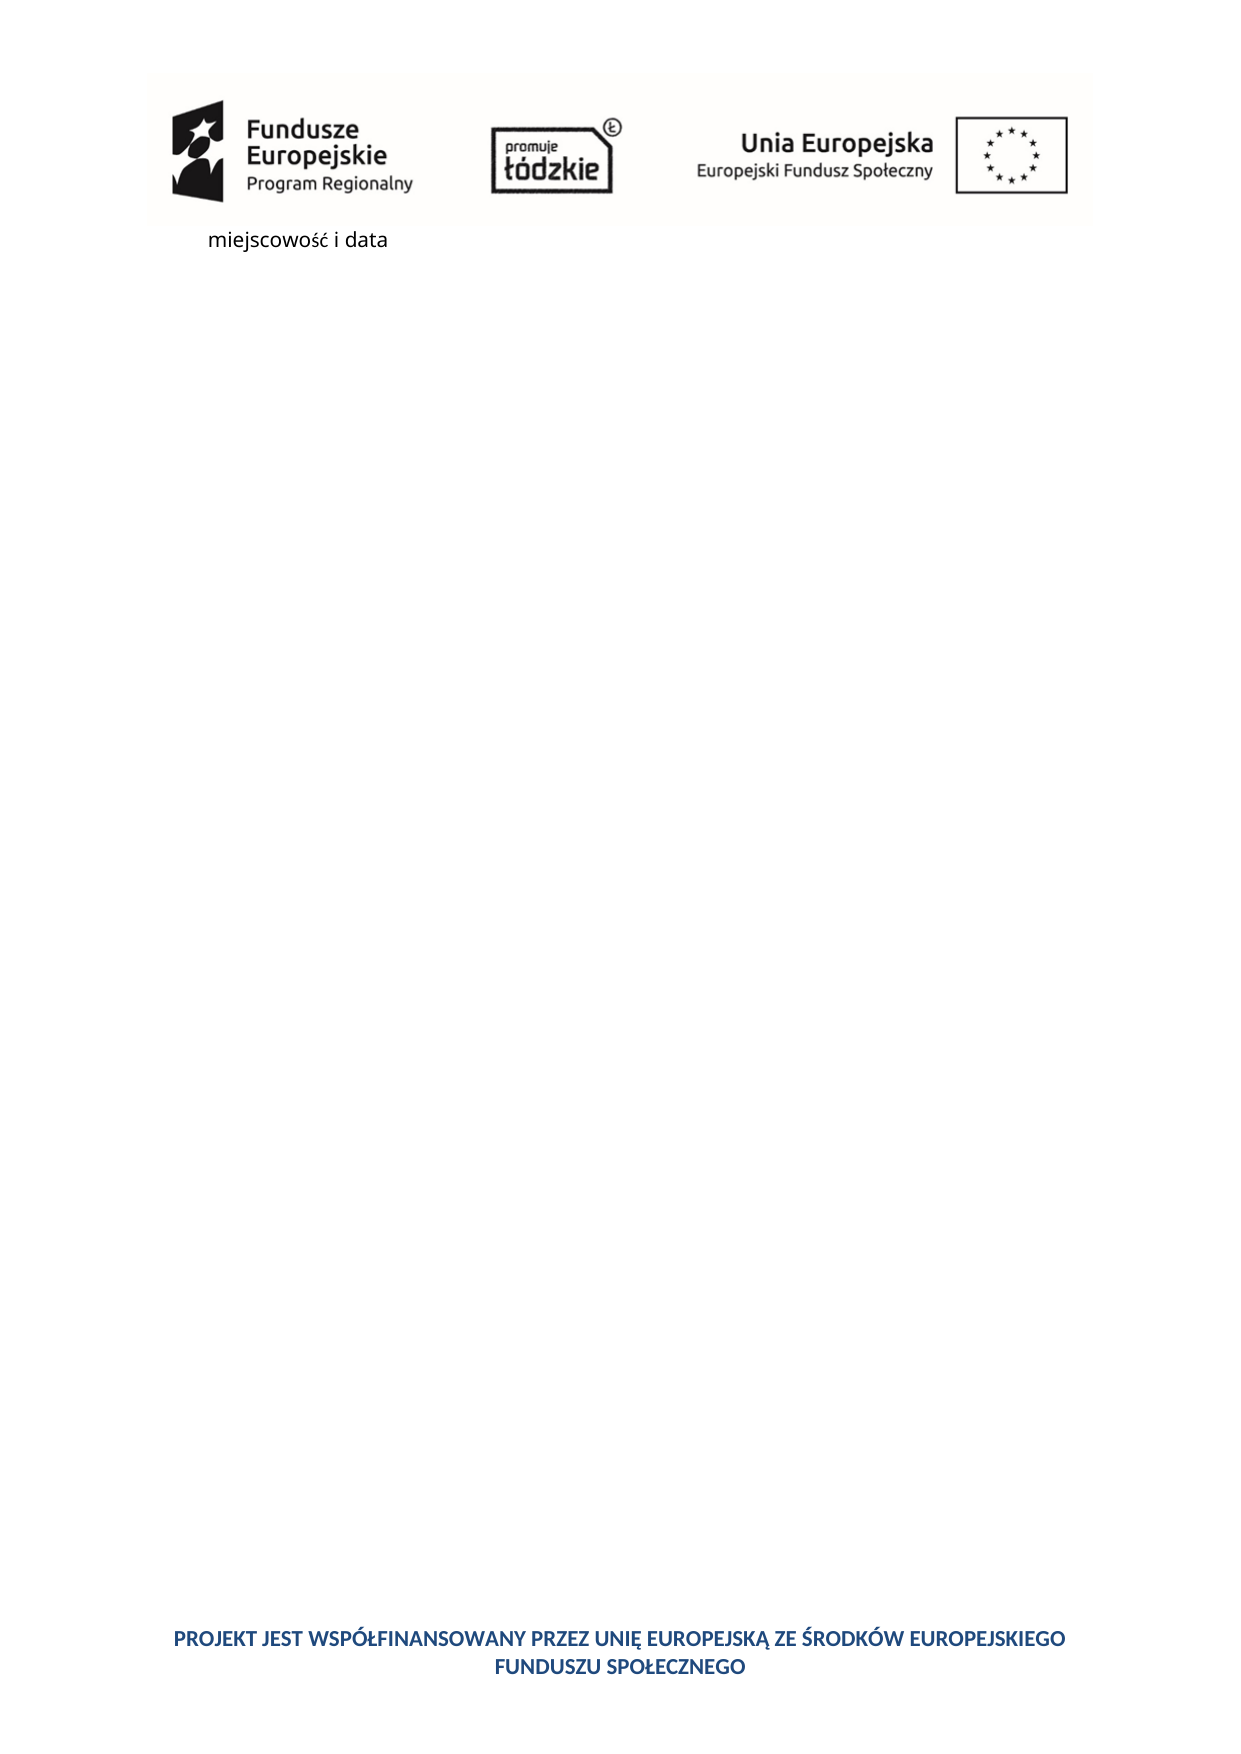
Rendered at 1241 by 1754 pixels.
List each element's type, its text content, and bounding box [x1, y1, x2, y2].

picture [147, 73, 1093, 226]
text miejscowość i data [148, 225, 1093, 309]
